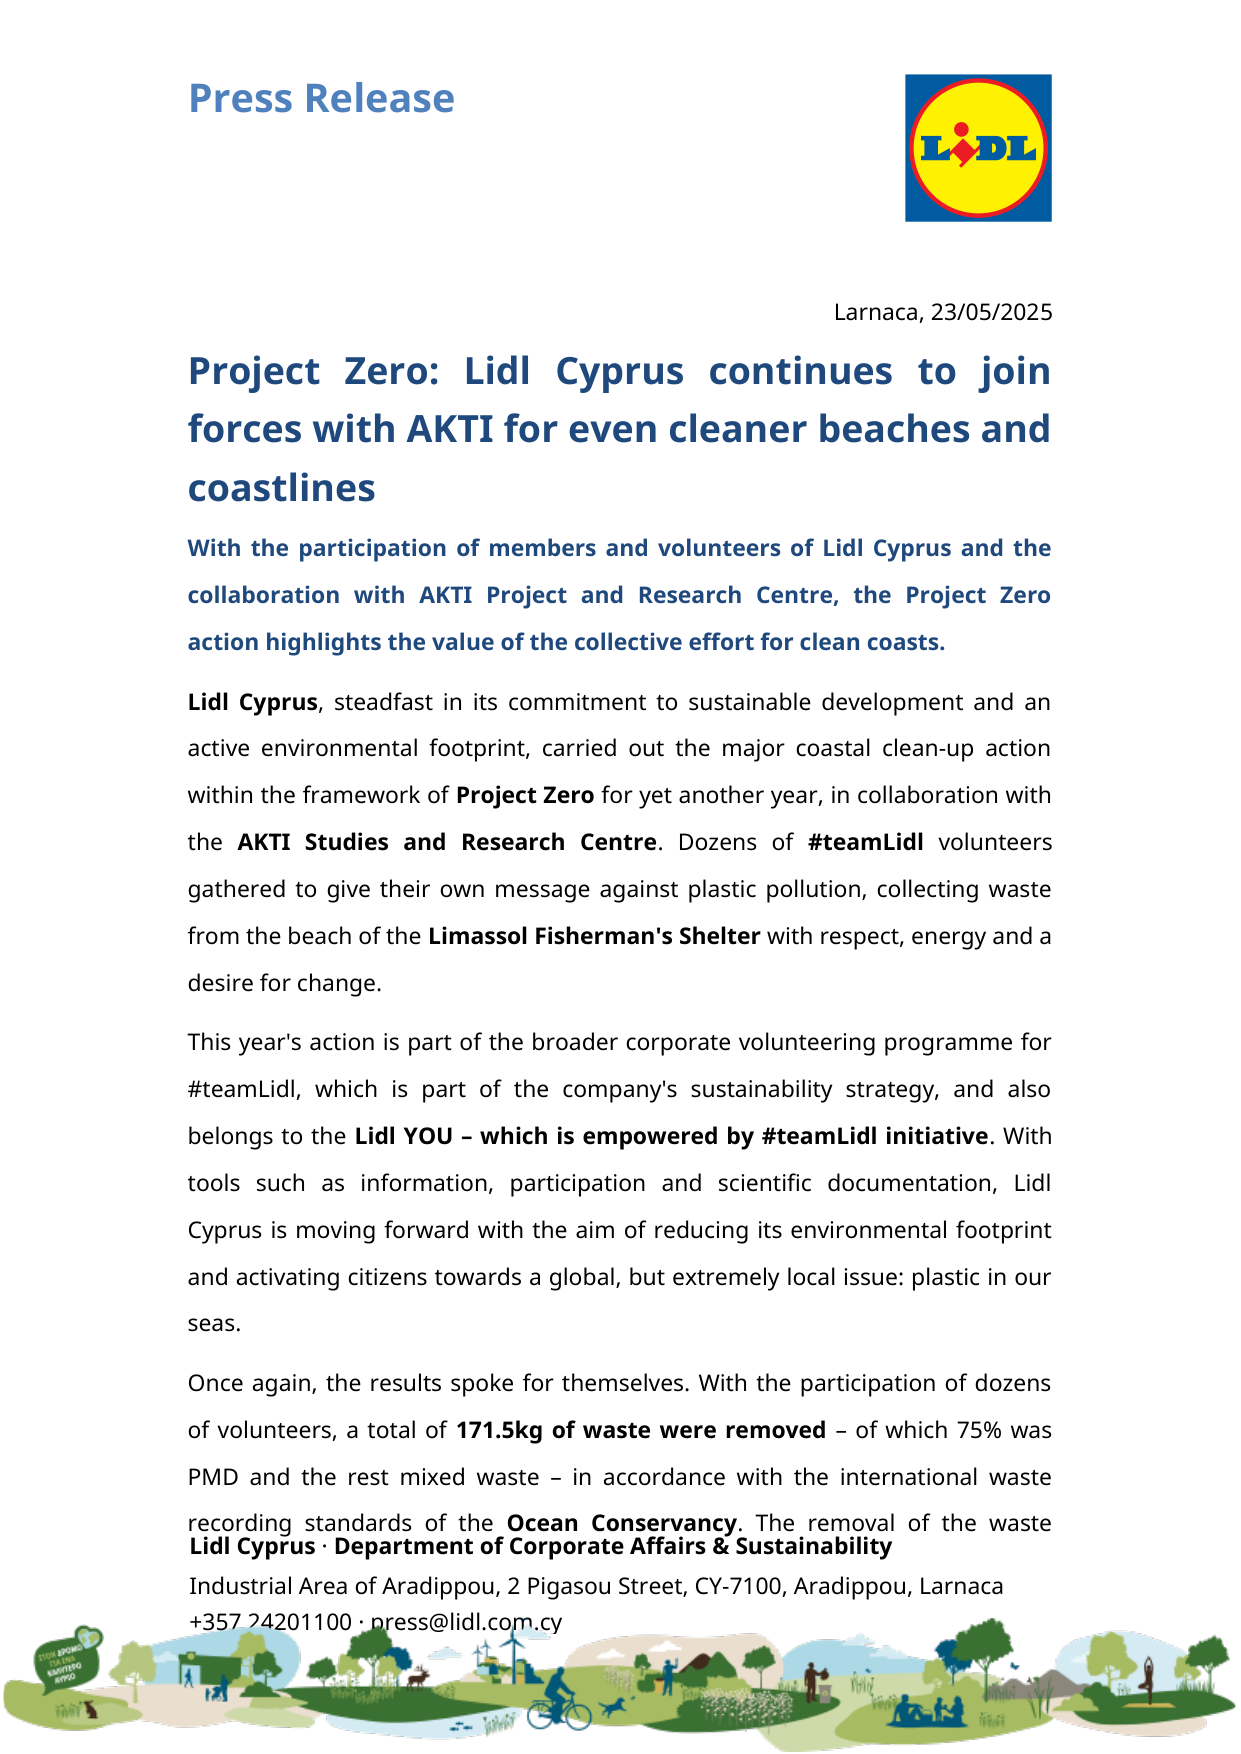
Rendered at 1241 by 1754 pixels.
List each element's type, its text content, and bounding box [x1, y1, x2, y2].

text With the participation of members and volunteers of Lidl Cyprus and the collaboration with AKTI Project and Research Centre, the Project Zero action highlights the value of the collective effort for clean coasts. [187, 532, 1053, 657]
text Larnaca, 23/05/2025 [187, 296, 1053, 327]
text This year's action is part of the broader corporate volunteering programme for #teamLidl, which is part of the company's sustainability strategy, and also belongs to the Lidl YOU – which is empowered by #teamLidl initiative. With tools such as information, participation and scientific documentation, Lidl Cyprus is moving forward with the aim of reducing its environmental footprint and activating citizens towards a global, but extremely local issue: plastic in our seas. [187, 1026, 1053, 1339]
picture [904, 73, 1053, 223]
text Project Zero: Lidl Cyprus continues to join forces with AKTI for even cleaner beaches and coastlines [187, 344, 1053, 512]
picture [2, 1618, 1239, 1752]
text Lidl Cyprus, steadfast in its commitment to sustainable development and an active environmental footprint, carried out the major coastal clean-up action within the framework of Project Zero for yet another year, in collaboration with the AKTI Studies and Research Centre. Dozens of #teamLidl volunteers gathered to give their own message against plastic pollution, collecting waste from the beach of the Limassol Fisherman's Shelter with respect, energy and a desire for change. [187, 686, 1053, 998]
